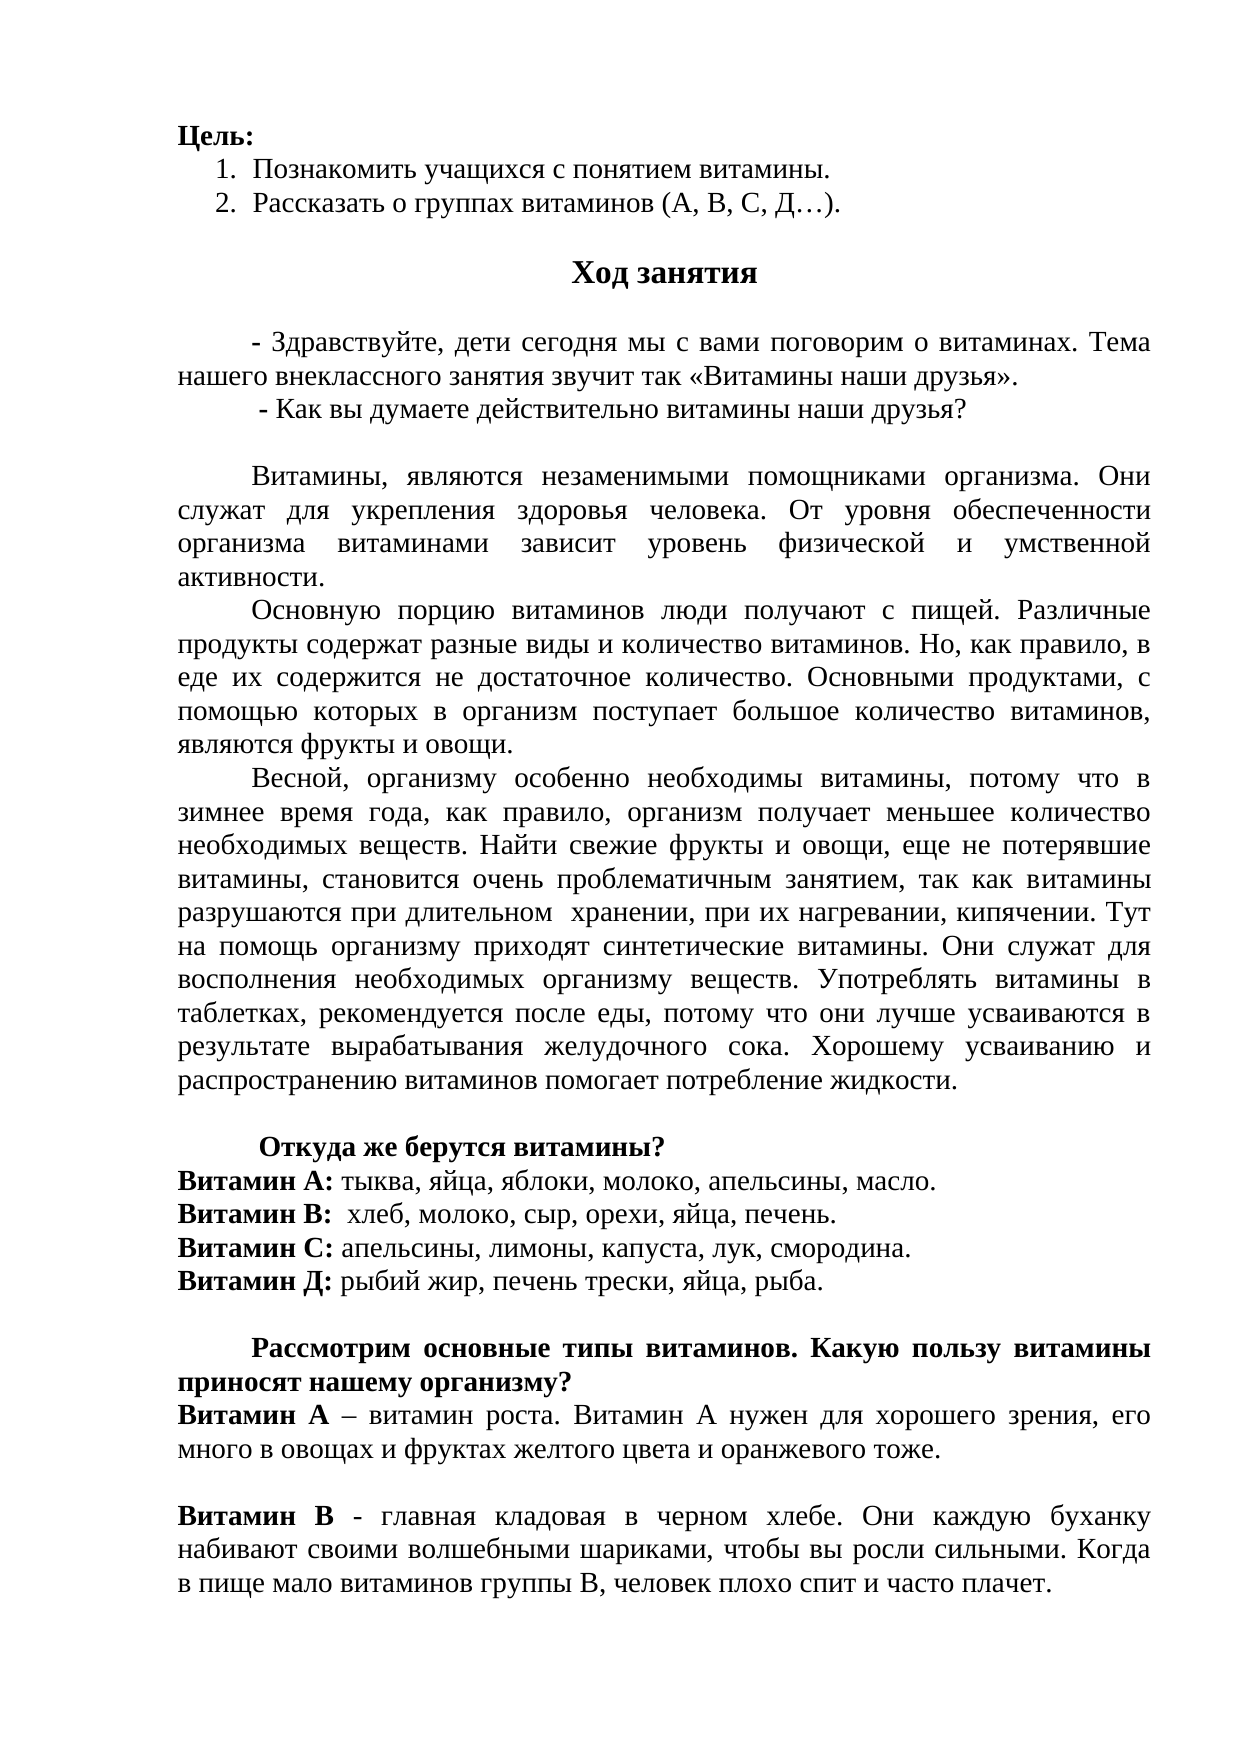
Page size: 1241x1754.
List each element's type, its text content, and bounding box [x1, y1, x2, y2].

text Ход занятия [177, 252, 1152, 291]
text Витамин В - главная кладовая в черном хлебе. Они каждую буханку набивают своими волшебными шариками, чтобы вы росли сильными. Когда в пище мало витаминов группы В, человек плохо спит и часто плачет. [177, 1498, 1152, 1599]
text Витамин В: хлеб, молоко, сыр, орехи, яйца, печень. [177, 1196, 1152, 1230]
text Цель: [177, 118, 1152, 152]
text Витамин А – витамин роста. Витамин А нужен для хорошего зрения, его много в овощах и фруктах желтого цвета и оранжевого тоже. [177, 1397, 1152, 1464]
text - Здравствуйте, дети сегодня мы с вами поговорим о витаминах. Тема нашего внеклассного занятия звучит так «Витамины наши друзья». [177, 324, 1152, 391]
list Познакомить учащихся с понятием витамины. [215, 152, 1152, 185]
text Основную порцию витаминов люди получают с пищей. Различные продукты содержат разные виды и количество витаминов. Но, как правило, в еде их содержится не достаточное количество. Основными продуктами, с помощью которых в организм поступает большое количество витаминов, являются фрукты и овощи. [177, 592, 1152, 760]
text Рассмотрим основные типы витаминов. Какую пользу витамины приносят нашему организму? [177, 1330, 1152, 1397]
text Витамин Д: рыбий жир, печень трески, яйца, рыба. [177, 1263, 1152, 1297]
text Откуда же берутся витамины? [177, 1129, 1152, 1163]
text Витамин С: апельсины, лимоны, капуста, лук, смородина. [177, 1230, 1152, 1263]
text Весной, организму особенно необходимы витамины, потому что в зимнее время года, как правило, организм получает меньшее количество необходимых веществ. Найти свежие фрукты и овощи, еще не потерявшие витамины, становится очень проблематичным занятием, так как витамины разрушаются при длительном хранении, при их нагревании, кипячении. Тут на помощь организму приходят синтетические витамины. Они служат для восполнения необходимых организму веществ. Употреблять витамины в таблетках, рекомендуется после еды, потому что они лучше усваиваются в результате вырабатывания желудочного сока. Хорошему усваиванию и распространению витаминов помогает потребление жидкости. [177, 760, 1152, 1096]
text Витамин А: тыква, яйца, яблоки, молоко, апельсины, масло. [177, 1163, 1152, 1196]
list Рассказать о группах витаминов (А, В, С, Д…). [215, 185, 1152, 219]
text Витамины, являются незаменимыми помощниками организма. Они служат для укрепления здоровья человека. От уровня обеспеченности организма витаминами зависит уровень физической и умственной активности. [177, 458, 1152, 592]
text - Как вы думаете действительно витамины наши друзья? [177, 391, 1152, 425]
